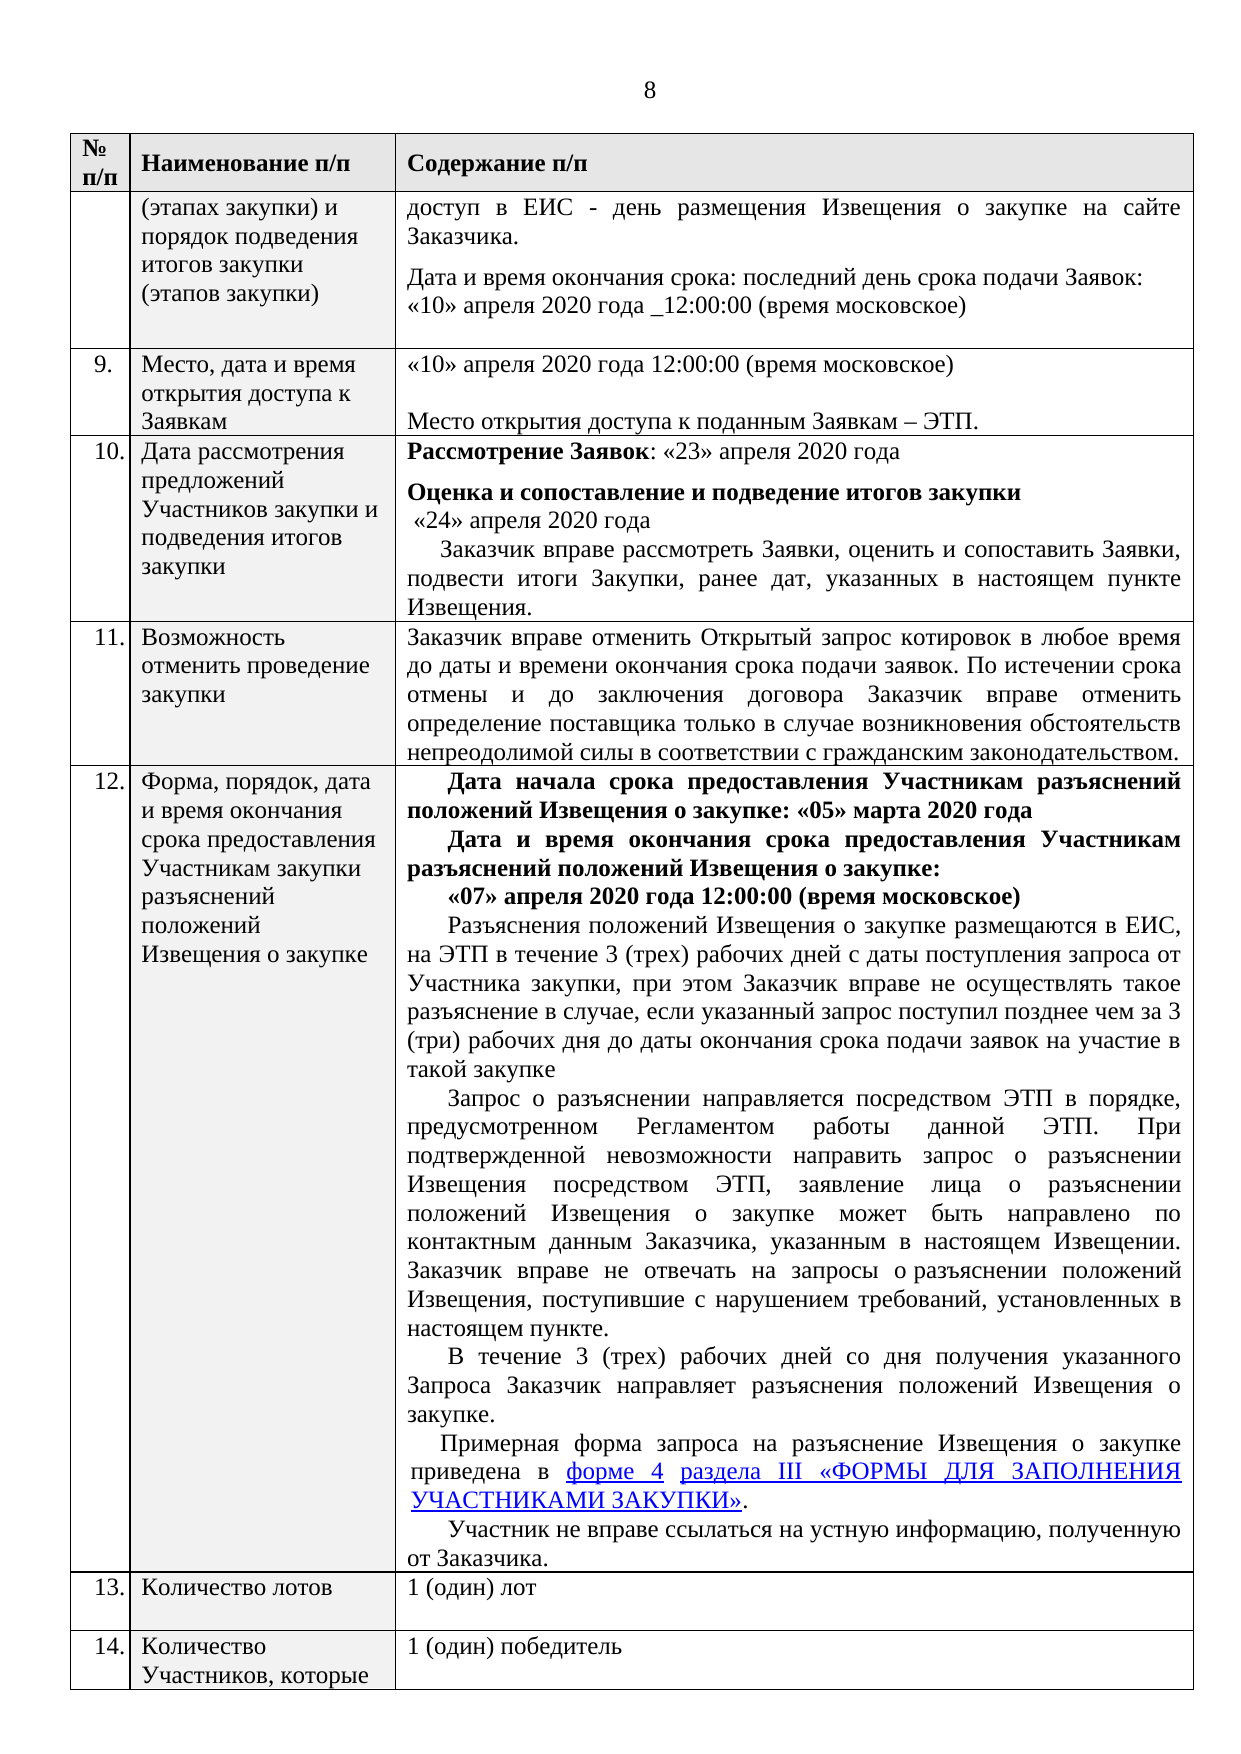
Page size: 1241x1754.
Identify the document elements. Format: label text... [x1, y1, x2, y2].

table_cell [71, 349, 129, 435]
table_cell [71, 192, 129, 348]
table_header № п/п [71, 134, 129, 191]
table_cell Количество лотов [131, 1573, 395, 1630]
table_cell 1 (один) лот [396, 1573, 1193, 1630]
table_cell Заказчик вправе отменить Открытый запрос котировок в любое время до даты и времени окончания срока подачи заявок. По истечении срока отмены и до заключения договора Заказчик вправе отменить определение поставщика только в случае возникновения обстоятельств непреодолимой силы в соответствии с гражданским законодательством. [396, 622, 1193, 765]
table_header Наименование п/п [131, 134, 395, 191]
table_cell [396, 192, 1193, 348]
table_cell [131, 192, 395, 348]
table_cell Дата начала срока предоставления Участникам разъяснений положений Извещения о закупке: Дата и время окончания срока предоставления Участникам разъяснений положений Извещения о закупке: 12:00:00 (время московское) Разъяснения положений Извещения о закупке размещаются в ЕИС, на ЭТП в течение 3 (трех) рабочих дней с даты поступления запроса от Участника закупки, при этом Заказчик вправе не осуществлять такое разъяснение в случае, если указанный запрос поступил позднее чем за 3 (три) рабочих дня до даты окончания срока подачи заявок на участие в такой закупке Запрос о разъяснении направляется посредством ЭТП в порядке, предусмотренном Регламентом работы данной ЭТП. При подтвержденной невозможности направить запрос о разъяснении Извещения посредством ЭТП, заявление лица о разъяснении положений Извещения о закупке может быть направлено по контактным данным Заказчика, указанным в настоящем Извещении. Заказчик вправе не отвечать на запросы о разъяснении положений Извещения, поступившие с нарушением требований, установленных в настоящем пункте. В течение 3 (трех) рабочих дней со дня получения указанного Запроса Заказчик направляет разъяснения положений Извещения о закупке. Примерная форма запроса на разъяснение Извещения о закупке приведена в форме 4 раздела III «ФОРМЫ ДЛЯ ЗАПОЛНЕНИЯ УЧАСТНИКАМИ ЗАКУПКИ». Участник не вправе ссылаться на устную информацию, полученную от Заказчика. [396, 766, 1193, 1571]
table_cell [71, 622, 129, 765]
table_cell Форма, порядок, дата и время окончания срока предоставления Участникам закупки разъяснений положений Извещения о закупке [131, 766, 395, 1571]
table_cell Возможность отменить проведение закупки [131, 622, 395, 765]
table_cell [71, 436, 129, 621]
table_cell [71, 1631, 129, 1688]
table_header Содержание п/п [396, 134, 1193, 191]
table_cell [131, 1631, 395, 1688]
table_cell Рассмотрение Заявок: Оценка и сопоставление и подведение итогов закупки Заказчик вправе рассмотреть Заявки, оценить и сопоставить Заявки, подвести итоги Закупки, ранее дат, указанных в настоящем пункте Извещения. [396, 436, 1193, 621]
table_cell 12:00:00 (время московское) Место открытия доступа к поданным Заявкам – ЭТП. [396, 349, 1193, 435]
table_cell Место, дата и время открытия доступа к Заявкам [131, 349, 395, 435]
table_cell 1 (один) победитель [396, 1631, 1193, 1688]
table_cell [71, 1573, 129, 1630]
table_cell [71, 766, 129, 1571]
table_cell Дата рассмотрения предложений Участников закупки и подведения итогов закупки [131, 436, 395, 621]
